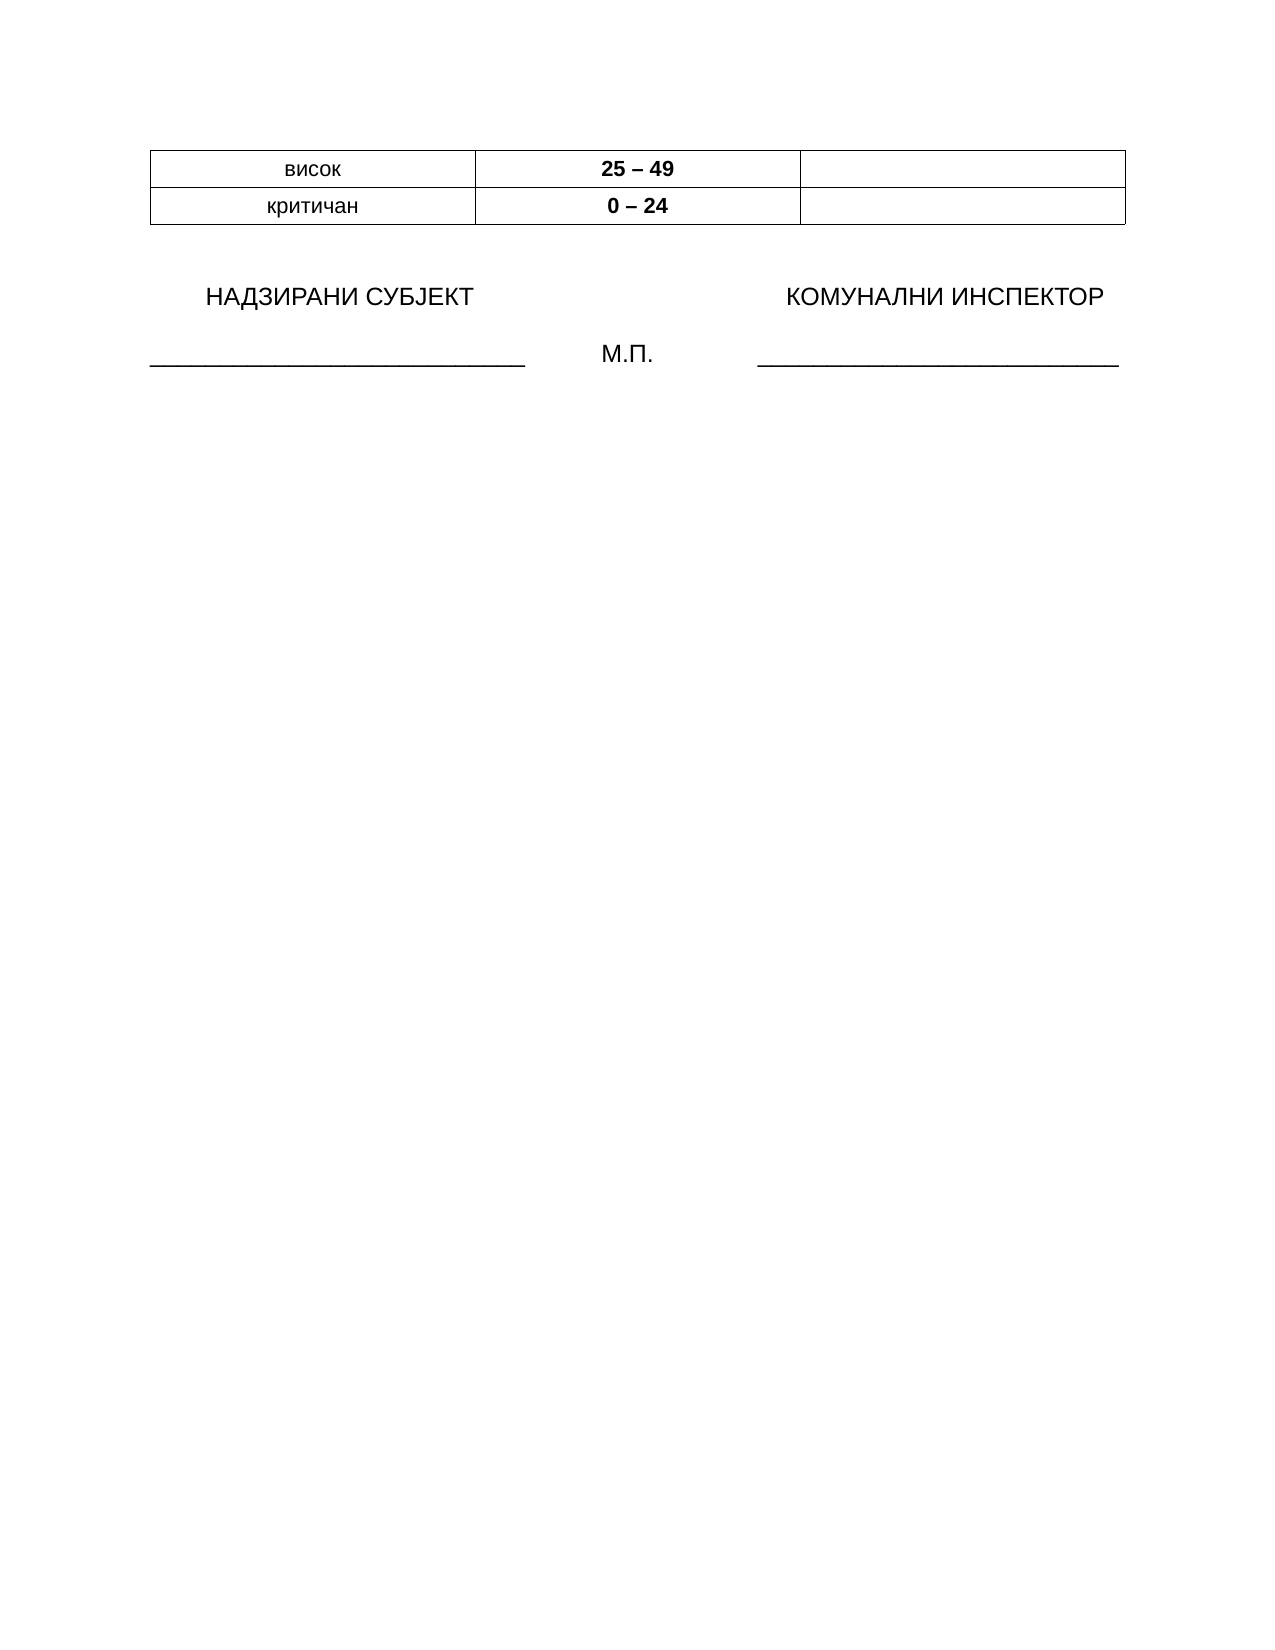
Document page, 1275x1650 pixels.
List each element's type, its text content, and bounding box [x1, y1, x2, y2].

text НАДЗИРАНИ СУБЈЕКТ КОМУНАЛНИ ИНСПЕКТОР [150, 281, 1125, 310]
table_cell [801, 188, 1125, 224]
table_cell критичан [151, 188, 475, 224]
text ___________________________ М.П. __________________________ [150, 339, 1125, 368]
table_cell [801, 151, 1125, 187]
table_cell 25 – 49 [476, 151, 800, 187]
table_cell 0 – 24 [476, 188, 800, 224]
table_cell висок [151, 151, 475, 187]
